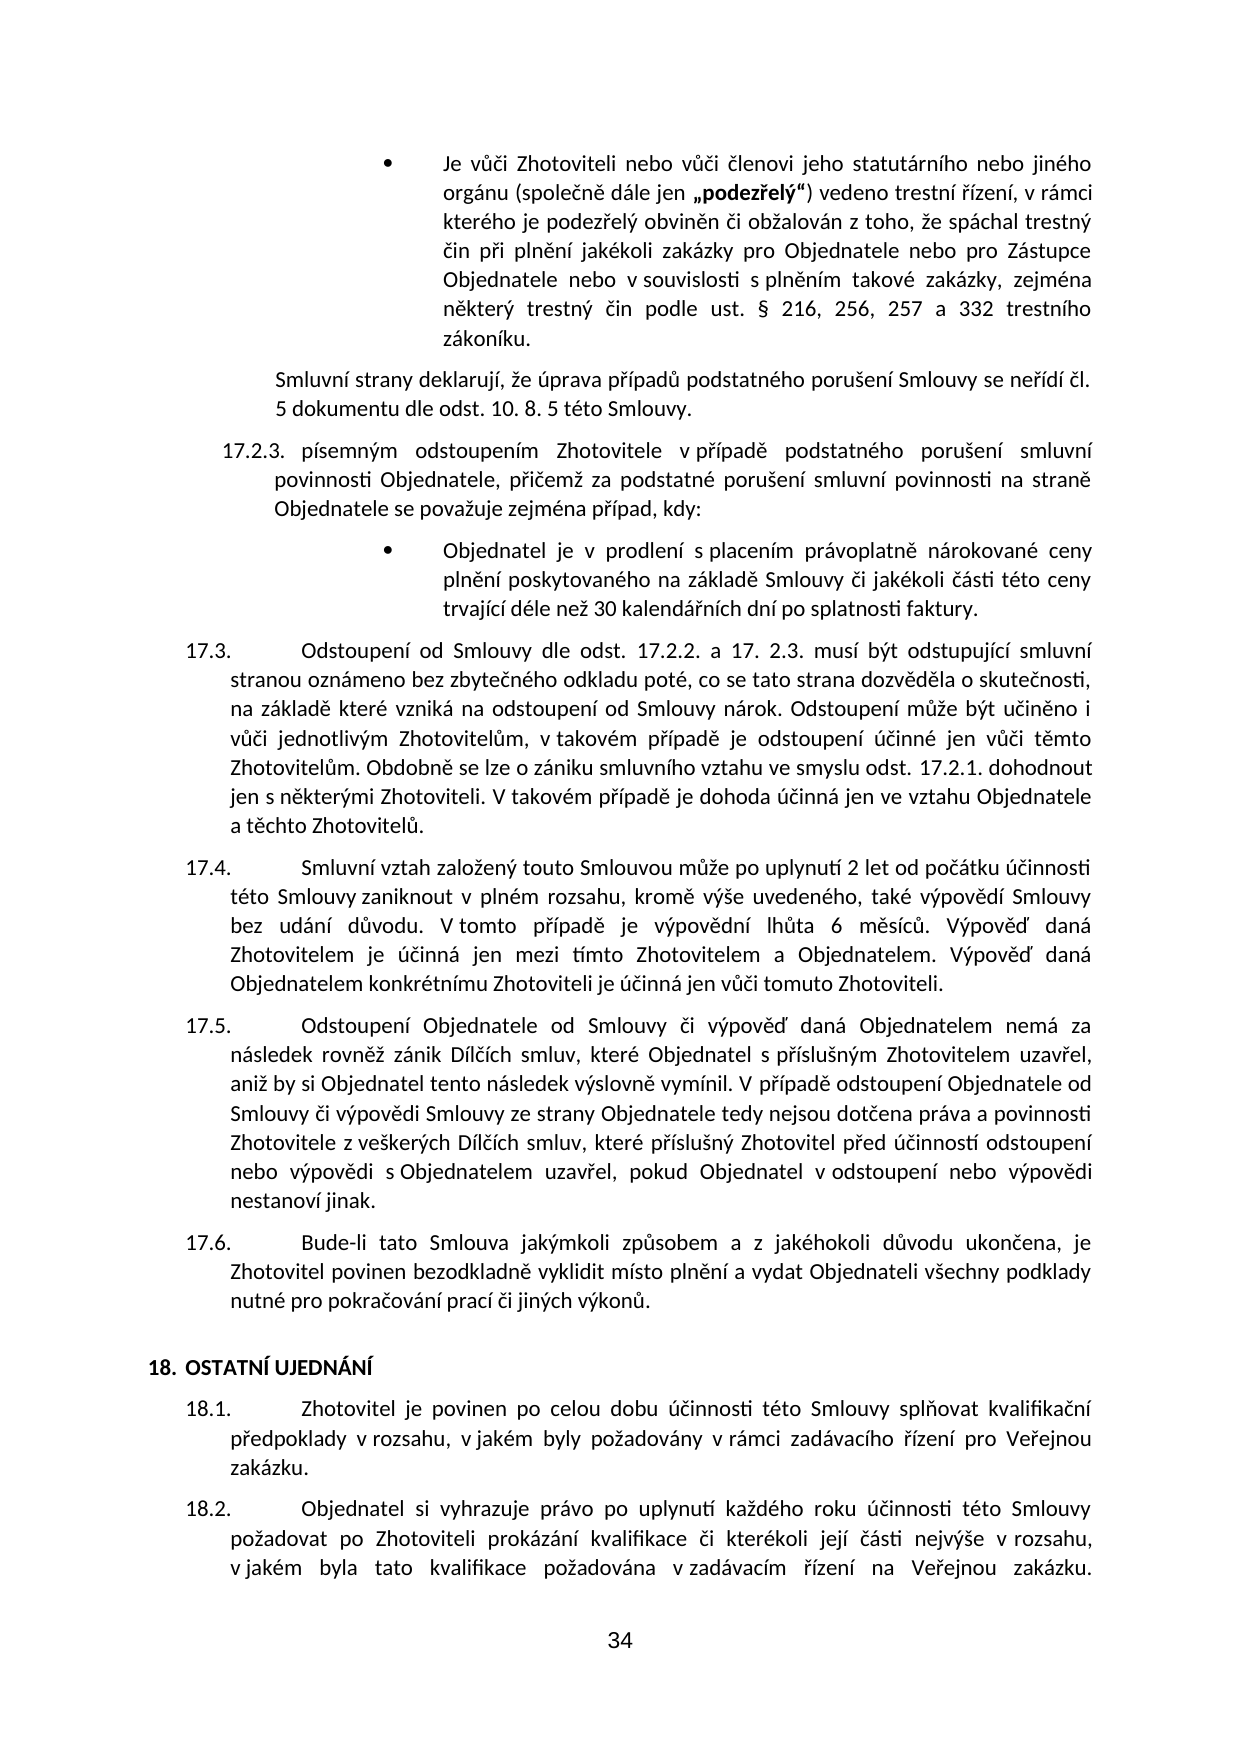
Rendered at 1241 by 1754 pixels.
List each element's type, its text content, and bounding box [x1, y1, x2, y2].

list Ostatní ujednání [148, 1352, 1093, 1381]
list Odstoupení Objednatele od Smlouvy či výpověď daná Objednatelem nemá za následek rovněž zánik Dílčích smluv, které Objednatel s příslušným Zhotovitelem uzavřel, aniž by si Objednatel tento následek výslovně vymínil. V případě odstoupení Objednatele od Smlouvy či výpovědi Smlouvy ze strany Objednatele tedy nejsou dotčena práva a povinnosti Zhotovitele z veškerých Dílčích smluv, které příslušný Zhotovitel před účinností odstoupení nebo výpovědi s Objednatelem uzavřel, pokud Objednatel v odstoupení nebo výpovědi nestanoví jinak. [185, 1010, 1093, 1214]
list Je vůči Zhotoviteli nebo vůči členovi jeho statutárního nebo jiného orgánu (společně dále jen „podezřelý“) vedeno trestní řízení, v rámci kterého je podezřelý obviněn či obžalován z toho, že spáchal trestný čin při plnění jakékoli zakázky pro Objednatele nebo pro Zástupce Objednatele nebo v souvislosti s plněním takové zakázky, zejména některý trestný čin podle ust. § 216, 256, 257 a 332 trestního zákoníku. [384, 148, 1093, 352]
list Odstoupení od Smlouvy dle odst. 17.2.2. a 17. 2.3. musí být odstupující smluvní stranou oznámeno bez zbytečného odkladu poté, co se tato strana dozvěděla o skutečnosti, na základě které vzniká na odstoupení od Smlouvy nárok. Odstoupení může být učiněno i vůči jednotlivým Zhotovitelům, v takovém případě je odstoupení účinné jen vůči těmto Zhotovitelům. Obdobně se lze o zániku smluvního vztahu ve smyslu odst. 17.2.1. dohodnout jen s některými Zhotoviteli. V takovém případě je dohoda účinná jen ve vztahu Objednatele a těchto Zhotovitelů. [185, 635, 1093, 839]
list Bude-li tato Smlouva jakýmkoli způsobem a z jakéhokoli důvodu ukončena, je Zhotovitel povinen bezodkladně vyklidit místo plnění a vydat Objednateli všechny podklady nutné pro pokračování prací či jiných výkonů. [185, 1227, 1093, 1314]
list písemným odstoupením Zhotovitele v případě podstatného porušení smluvní povinnosti Objednatele, přičemž za podstatné porušení smluvní povinnosti na straně Objednatele se považuje zejména případ, kdy: [222, 435, 1093, 523]
list Zhotovitel je povinen po celou dobu účinnosti této Smlouvy splňovat kvalifikační předpoklady v rozsahu, v jakém byly požadovány v rámci zadávacího řízení pro Veřejnou zakázku. [185, 1393, 1093, 1481]
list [185, 1493, 1093, 1581]
list Smluvní vztah založený touto Smlouvou může po uplynutí 2 let od počátku účinnosti této Smlouvy zaniknout v plném rozsahu, kromě výše uvedeného, také výpovědí Smlouvy bez udání důvodu. V tomto případě je výpovědní lhůta 6 měsíců. Výpověď daná Zhotovitelem je účinná jen mezi tímto Zhotovitelem a Objednatelem. Výpověď daná Objednatelem konkrétnímu Zhotoviteli je účinná jen vůči tomuto Zhotoviteli. [185, 852, 1093, 998]
text Smluvní strany deklarují, že úprava případů podstatného porušení Smlouvy se neřídí čl. 5 dokumentu dle odst. 10. 8. 5 této Smlouvy. [275, 364, 1093, 423]
list Objednatel je v prodlení s placením právoplatně nárokované ceny plnění poskytovaného na základě Smlouvy či jakékoli části této ceny trvající déle než 30 kalendářních dní po splatnosti faktury. [384, 535, 1093, 623]
